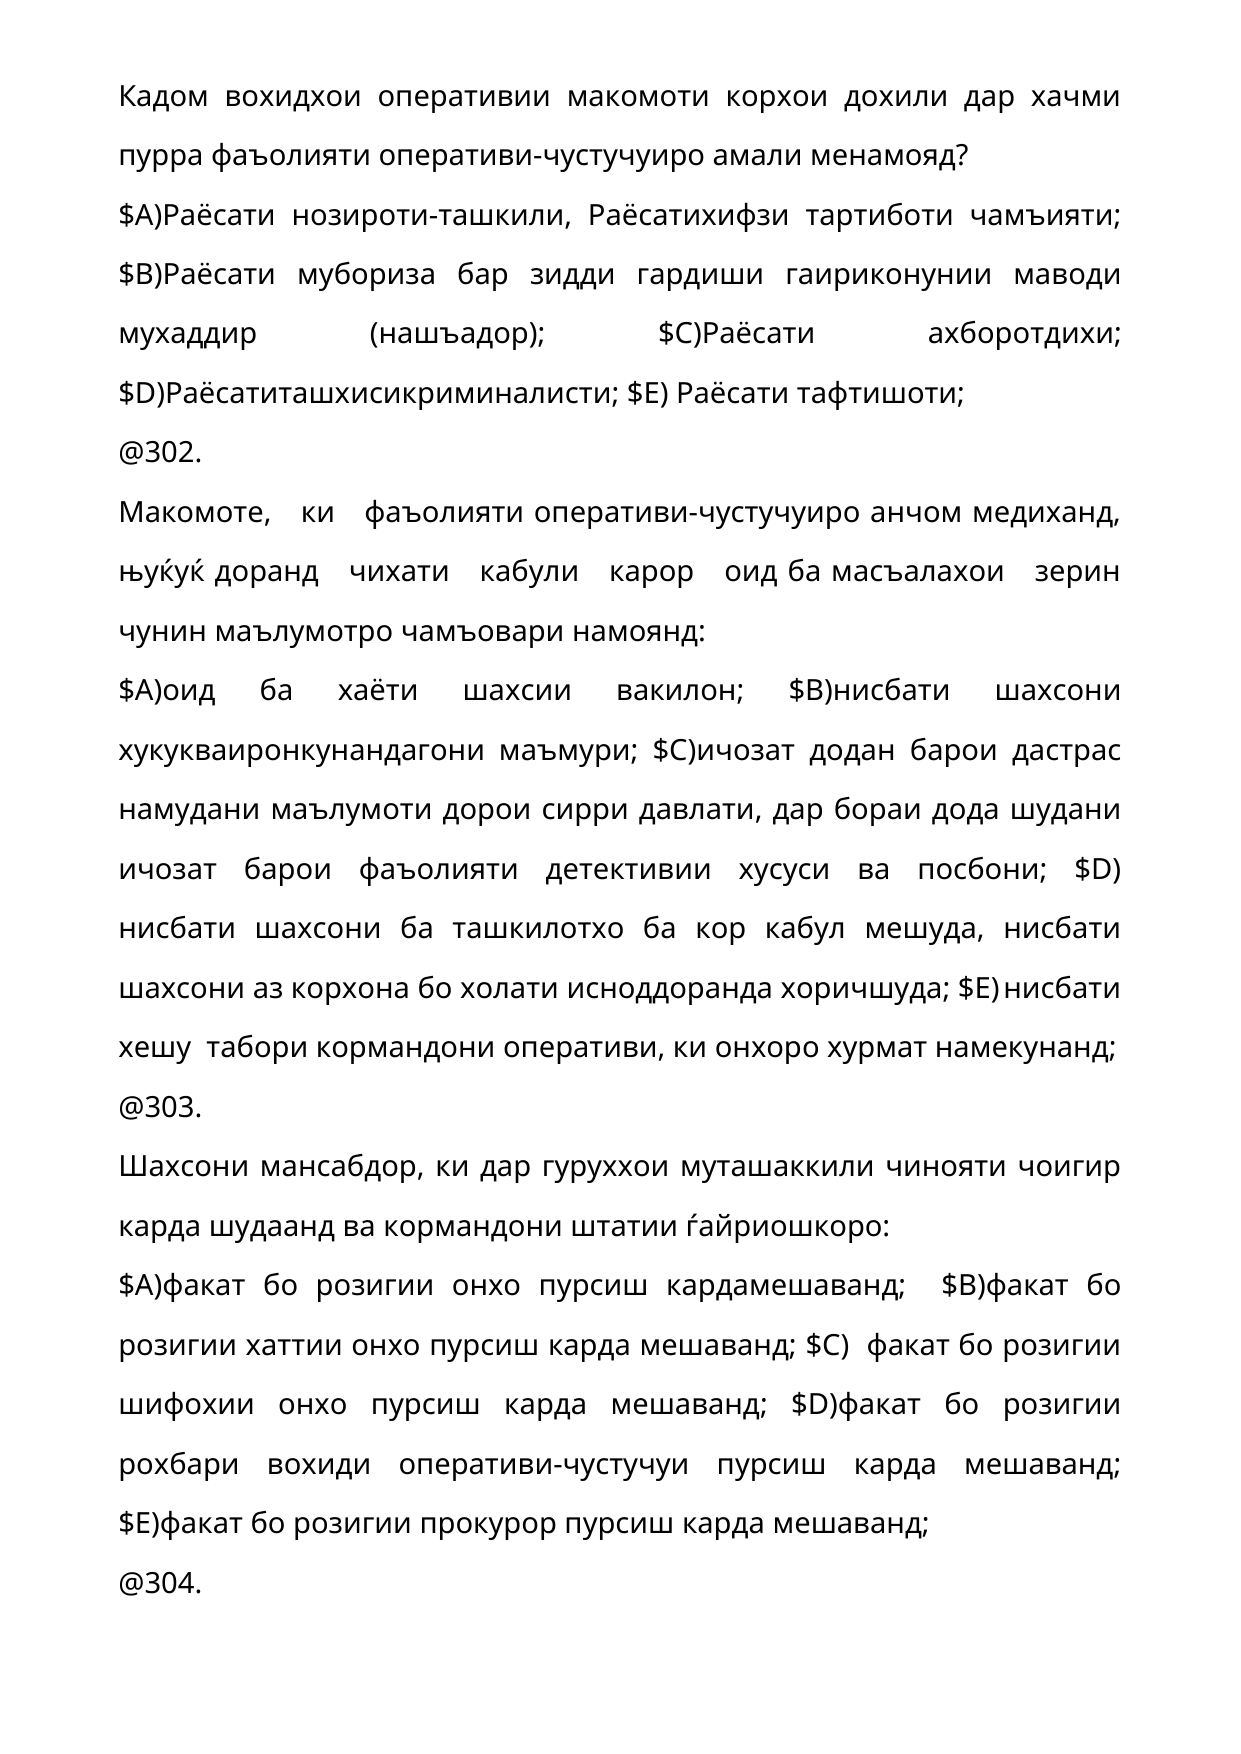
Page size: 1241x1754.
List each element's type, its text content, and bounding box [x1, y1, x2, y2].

text $A)оид ба хаёти шахсии вакилон; $B)нисбати шахсони хукукваиронкунандагони маъмури; $C)ичозат додан барои дастрас намудани маълумоти дорои сирри давлати, дар бораи дода шудани ичозат барои фаъолияти детективии хусуси ва посбони; $D) нисбати шахсони ба ташкилотхо ба кор кабул мешуда, нисбати шахсони аз корхона бо холати исноддоранда хоричшуда; $Е) нисбати хешу табори кормандони оперативи, ки онхоро хурмат намекунанд; [118, 670, 1122, 1066]
text Шахсони мансабдор, ки дар гуруххои муташаккили чинояти чоигир карда шудаанд ва кормандони штатии ѓайриошкоро: [118, 1146, 1122, 1245]
text @304. [118, 1562, 1122, 1602]
text @302. [118, 432, 1122, 471]
text Кадом вохидхои оперативии макомоти корхои дохили дар хачми пурра фаъолияти оперативи-чустучуиро амали менамояд? [118, 75, 1122, 174]
text @303. [118, 1086, 1122, 1126]
text Макомоте, ки фаъолияти оперативи-чустучуиро анчом медиханд, њуќуќ доранд чихати кабули карор оид ба масъалахои зерин чунин маълумотро чамъовари намоянд: [118, 491, 1122, 650]
text $A)Раёсати нозироти-ташкили, Раёсатихифзи тартиботи чамъияти; $B)Раёсати мубориза бар зидди гардиши гаириконунии маводи мухаддир (нашъадор); $C)Раёсати ахборотдихи; $D)Раёсатиташхисикриминалисти; $Е) Раёсати тафтишоти; [118, 194, 1122, 412]
text $A)факат бо розигии онхо пурсиш кардамешаванд; $B)факат бо розигии хаттии онхо пурсиш карда мешаванд; $C) факат бо розигии шифохии онхо пурсиш карда мешаванд; $D)факат бо розигии рохбари вохиди оперативи-чустучуи пурсиш карда мешаванд; $Е)факат бо розигии прокурор пурсиш карда мешаванд; [118, 1264, 1122, 1542]
